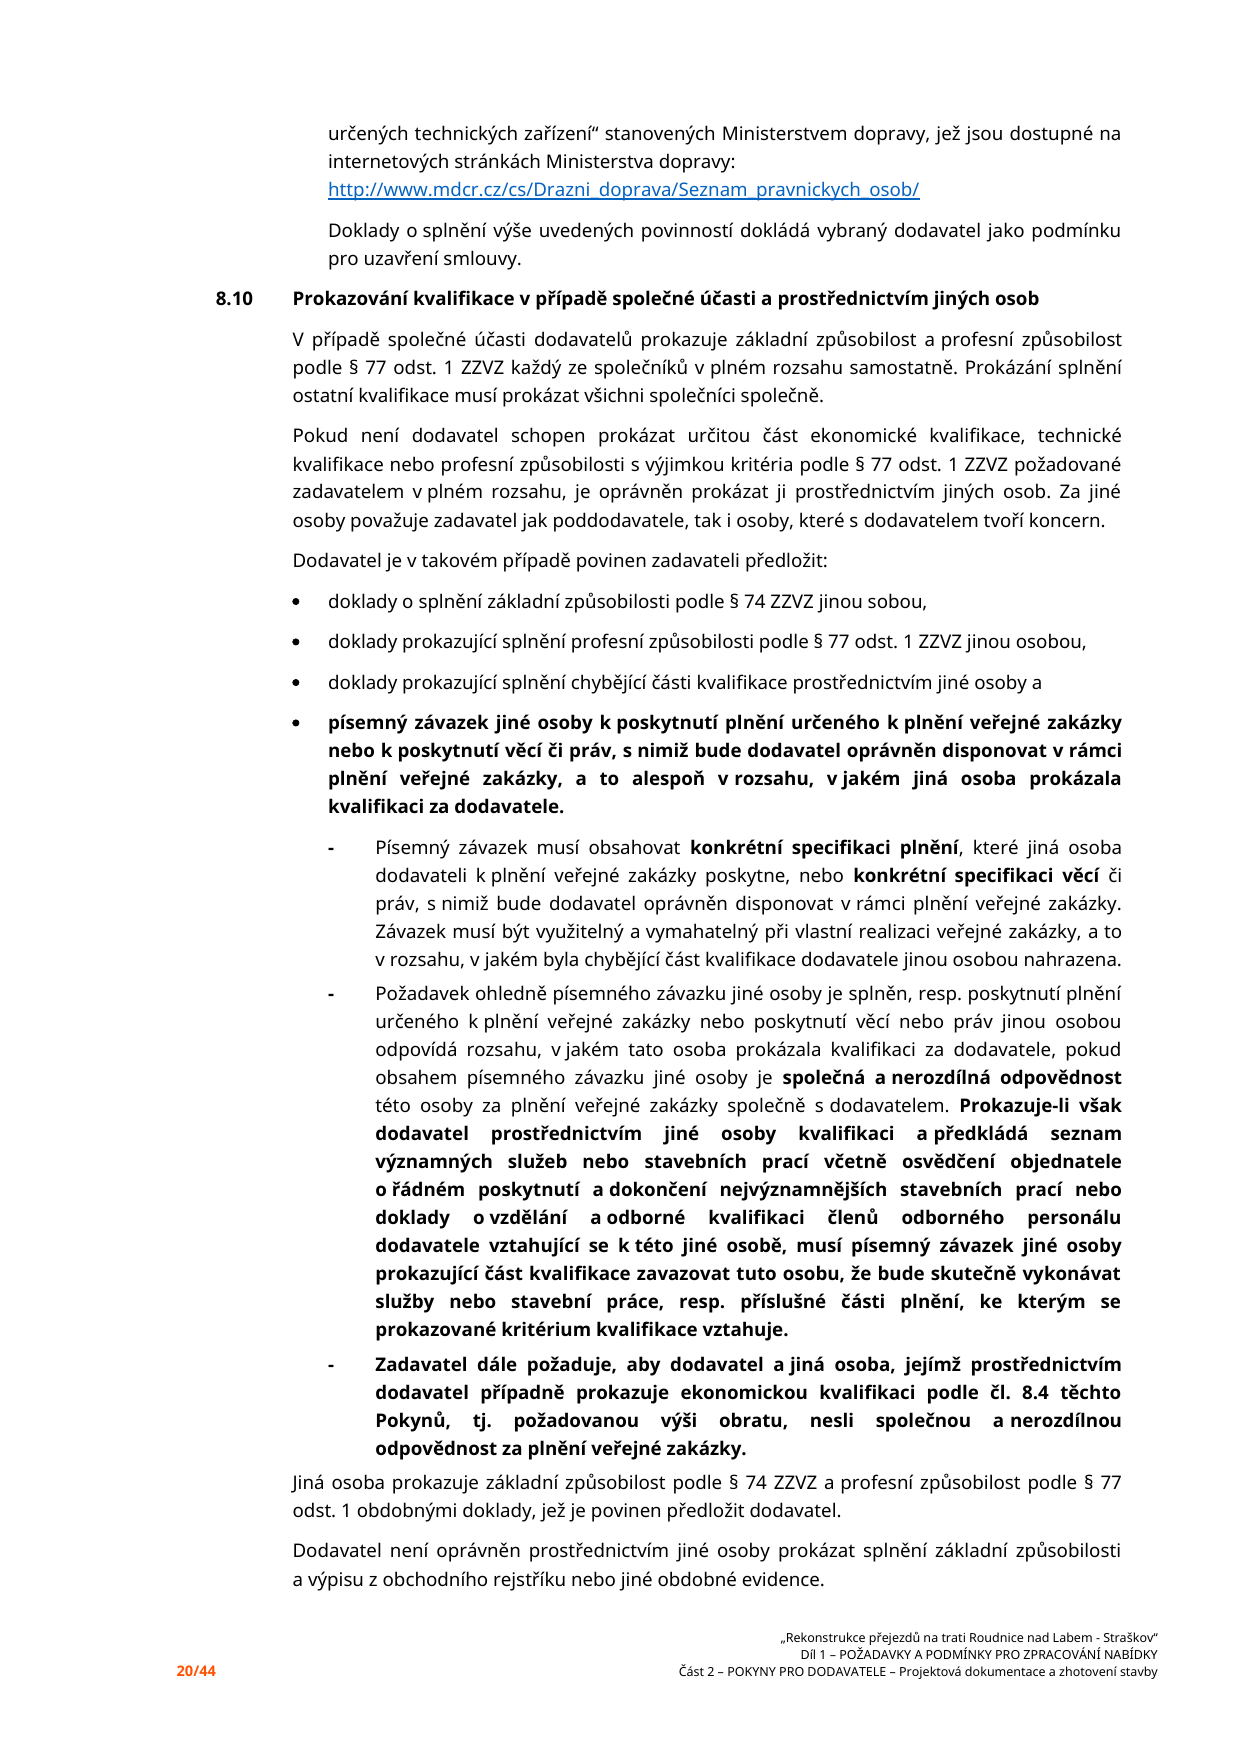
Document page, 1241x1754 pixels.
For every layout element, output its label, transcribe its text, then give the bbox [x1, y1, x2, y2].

text Zadavatel dále požaduje, aby dodavatel a jiná osoba, jejímž prostřednictvím dodavatel případně prokazuje ekonomickou kvalifikaci podle čl. 8.4 těchto Pokynů, tj. požadovanou výši obratu, nesli společnou a nerozdílnou odpovědnost za plnění veřejné zakázky. [328, 1351, 1122, 1461]
text Prokazování kvalifikace v případě společné účasti a prostřednictvím jiných osob [216, 286, 1122, 311]
text Písemný závazek musí obsahovat konkrétní specifikaci plnění, které jiná osoba dodavateli k plnění veřejné zakázky poskytne, nebo konkrétní specifikaci věcí či práv, s nimiž bude dodavatel oprávněn disponovat v rámci plnění veřejné zakázky. Závazek musí být využitelný a vymahatelný při vlastní realizaci veřejné zakázky, a to v rozsahu, v jakém byla chybějící část kvalifikace dodavatele jinou osobou nahrazena. [328, 834, 1122, 972]
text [292, 121, 1122, 174]
text Jiná osoba prokazuje základní způsobilost podle § 74 ZZVZ a profesní způsobilost podle § 77 odst. 1 obdobnými doklady, jež je povinen předložit dodavatel. [292, 1469, 1122, 1523]
text Doklady o splnění výše uvedených povinností dokládá vybraný dodavatel jako podmínku pro uzavření smlouvy. [328, 217, 1122, 271]
text doklady prokazující splnění chybějící části kvalifikace prostřednictvím jiné osoby a [292, 669, 1122, 694]
text V případě společné účasti dodavatelů prokazuje základní způsobilost a profesní způsobilost podle § 77 odst. 1 ZZVZ každý ze společníků v plném rozsahu samostatně. Prokázání splnění ostatní kvalifikace musí prokázat všichni společníci společně. [292, 326, 1122, 408]
text písemný závazek jiné osoby k poskytnutí plnění určeného k plnění veřejné zakázky nebo k poskytnutí věcí či práv, s nimiž bude dodavatel oprávněn disponovat v rámci plnění veřejné zakázky, a to alespoň v rozsahu, v jakém jiná osoba prokázala kvalifikaci za dodavatele. [292, 709, 1122, 819]
text doklady o splnění základní způsobilosti podle § 74 ZZVZ jinou sobou, [292, 588, 1122, 613]
text Dodavatel je v takovém případě povinen zadavateli předložit: [292, 547, 1122, 573]
text Požadavek ohledně písemného závazku jiné osoby je splněn, resp. poskytnutí plnění určeného k plnění veřejné zakázky nebo poskytnutí věcí nebo práv jinou osobou odpovídá rozsahu, v jakém tato osoba prokázala kvalifikaci za dodavatele, pokud obsahem písemného závazku jiné osoby je společná a nerozdílná odpovědnost této osoby za plnění veřejné zakázky společně s dodavatelem. Prokazuje-li však dodavatel prostřednictvím jiné osoby kvalifikaci a předkládá seznam významných služeb nebo stavebních prací včetně osvědčení objednatele o řádném poskytnutí a dokončení nejvýznamnějších stavebních prací nebo doklady o vzdělání a odborné kvalifikaci členů odborného personálu dodavatele vztahující se k této jiné osobě, musí písemný závazek jiné osoby prokazující část kvalifikace zavazovat tuto osobu, že bude skutečně vykonávat služby nebo stavební práce, resp. příslušné části plnění, ke kterým se prokazované kritérium kvalifikace vztahuje. [328, 980, 1122, 1342]
text doklady prokazující splnění profesní způsobilosti podle § 77 odst. 1 ZZVZ jinou osobou, [292, 628, 1122, 654]
text Dodavatel není oprávněn prostřednictvím jiné osoby prokázat splnění základní způsobilosti a výpisu z obchodního rejstříku nebo jiné obdobné evidence. [292, 1538, 1122, 1591]
text Pokud není dodavatel schopen prokázat určitou část ekonomické kvalifikace, technické kvalifikace nebo profesní způsobilosti s výjimkou kritéria podle § 77 odst. 1 ZZVZ požadované zadavatelem v plném rozsahu, je oprávněn prokázat ji prostřednictvím jiných osob. Za jiné osoby považuje zadavatel jak poddodavatele, tak i osoby, které s dodavatelem tvoří koncern. [292, 423, 1122, 532]
text http://www.mdcr.cz/cs/Drazni_doprava/Seznam_pravnickych_osob/ [328, 177, 1122, 202]
